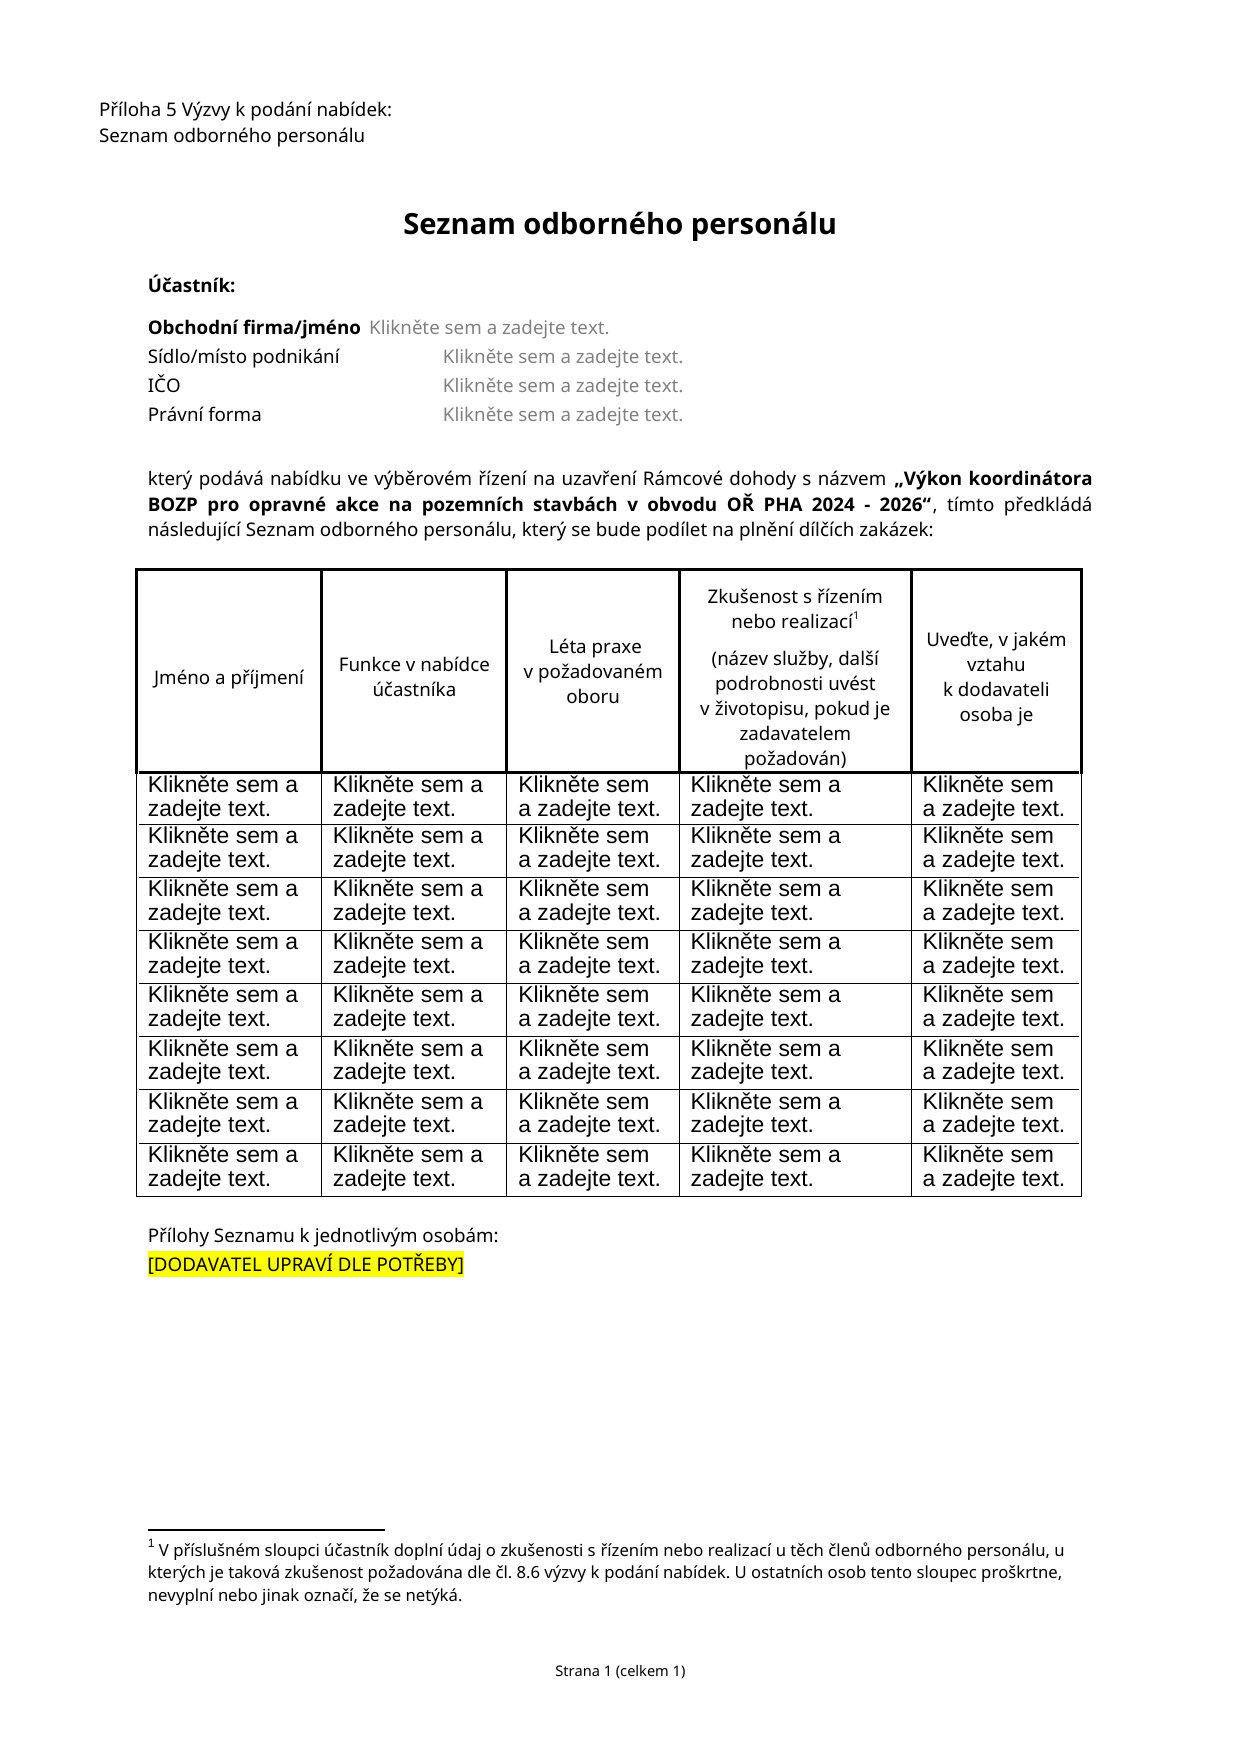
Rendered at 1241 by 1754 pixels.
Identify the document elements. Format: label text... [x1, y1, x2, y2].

text Sídlo/místo podnikání [148, 340, 1093, 369]
title Seznam odborného personálu [148, 203, 1093, 243]
text Právní forma [148, 398, 1093, 427]
table_header Léta praxe v požadovaném oboru [508, 571, 678, 771]
text Účastník: [148, 268, 1093, 299]
text Obchodní firma/jméno [148, 311, 1093, 340]
table_header Funkce v nabídce účastníka [323, 571, 505, 771]
text [DODAVATEL UPRAVÍ DLE POTŘEBY] [148, 1248, 1092, 1277]
text který podává nabídku ve výběrovém řízení na uzavření Rámcové dohody s názvem „Výkon koordinátora BOZP pro opravné akce na pozemních stavbách v obvodu OŘ PHA 2024 - 2026“, tímto předkládá následující Seznam odborného personálu, který se bude podílet na plnění dílčích zakázek: [148, 465, 1093, 542]
table_header Jméno a příjmení [138, 571, 320, 771]
table_header Uveďte, v jakém vztahu k dodavateli osoba je [913, 571, 1080, 771]
text Přílohy Seznamu k jednotlivým osobám: [148, 1222, 1093, 1248]
text IČO [148, 369, 1093, 398]
table_header Zkušenost s řízením nebo realizací (název služby, další podrobnosti uvést v životopisu, pokud je zadavatelem požadován) [681, 571, 910, 771]
